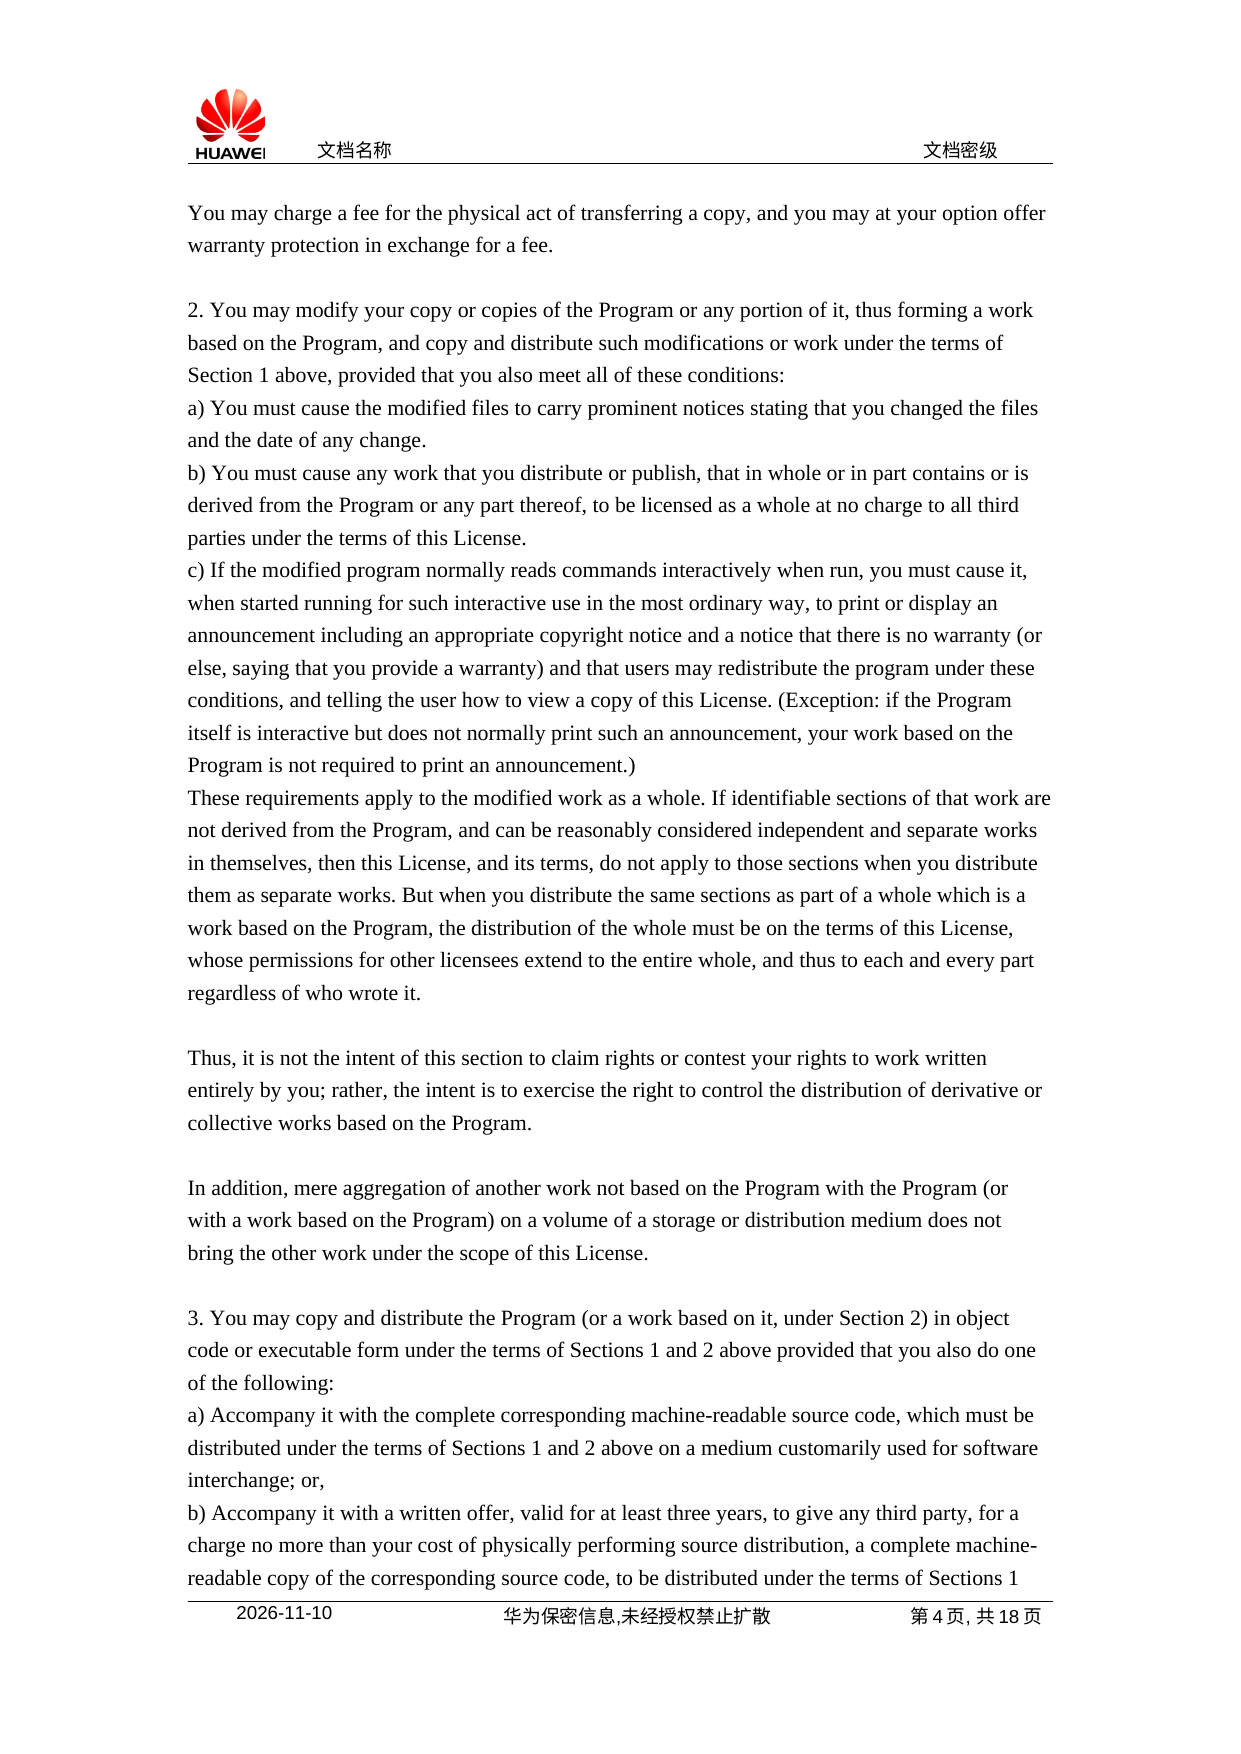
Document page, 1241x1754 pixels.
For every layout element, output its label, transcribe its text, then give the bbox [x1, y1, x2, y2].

text These requirements apply to the modified work as a whole. If identifiable sections of that work are not derived from the Program, and can be reasonably considered independent and separate works in themselves, then this License, and its terms, do not apply to those sections when you distribute them as separate works. But when you distribute the same sections as part of a whole which is a work based on the Program, the distribution of the whole must be on the terms of this License, whose permissions for other licensees extend to the entire whole, and thus to each and every part regardless of who wrote it. [187, 781, 1053, 1009]
text 3. You may copy and distribute the Program (or a work based on it, under Section 2) in object code or executable form under the terms of Sections 1 and 2 above provided that you also do one of the following: [187, 1301, 1053, 1399]
picture [196, 89, 265, 159]
text 2. You may modify your copy or copies of the Program or any portion of it, thus forming a work based on the Program, and copy and distribute such modifications or work under the terms of Section 1 above, provided that you also meet all of these conditions: [187, 294, 1053, 391]
text Thus, it is not the intent of this section to claim rights or contest your rights to work written entirely by you; rather, the intent is to exercise the right to control the distribution of derivative or collective works based on the Program. [187, 1041, 1053, 1139]
text You may charge a fee for the physical act of transferring a copy, and you may at your option offer warranty protection in exchange for a fee. [187, 196, 1053, 261]
text In addition, mere aggregation of another work not based on the Program with the Program (or with a work based on the Program) on a volume of a storage or distribution medium does not bring the other work under the scope of this License. [187, 1171, 1053, 1269]
text c) If the modified program normally reads commands interactively when run, you must cause it, when started running for such interactive use in the most ordinary way, to print or display an announcement including an appropriate copyright notice and a notice that there is no warranty (or else, saying that you provide a warranty) and that users may redistribute the program under these conditions, and telling the user how to view a copy of this License. (Exception: if the Program itself is interactive but does not normally print such an announcement, your work based on the Program is not required to print an announcement.) [187, 554, 1053, 781]
text a) Accompany it with the complete corresponding machine-readable source code, which must be distributed under the terms of Sections 1 and 2 above on a medium customarily used for software interchange; or, [187, 1399, 1053, 1496]
text b) You must cause any work that you distribute or publish, that in whole or in part contains or is derived from the Program or any part thereof, to be licensed as a whole at no charge to all third parties under the terms of this License. [187, 456, 1053, 554]
text a) You must cause the modified files to carry prominent notices stating that you changed the files and the date of any change. [187, 391, 1053, 456]
